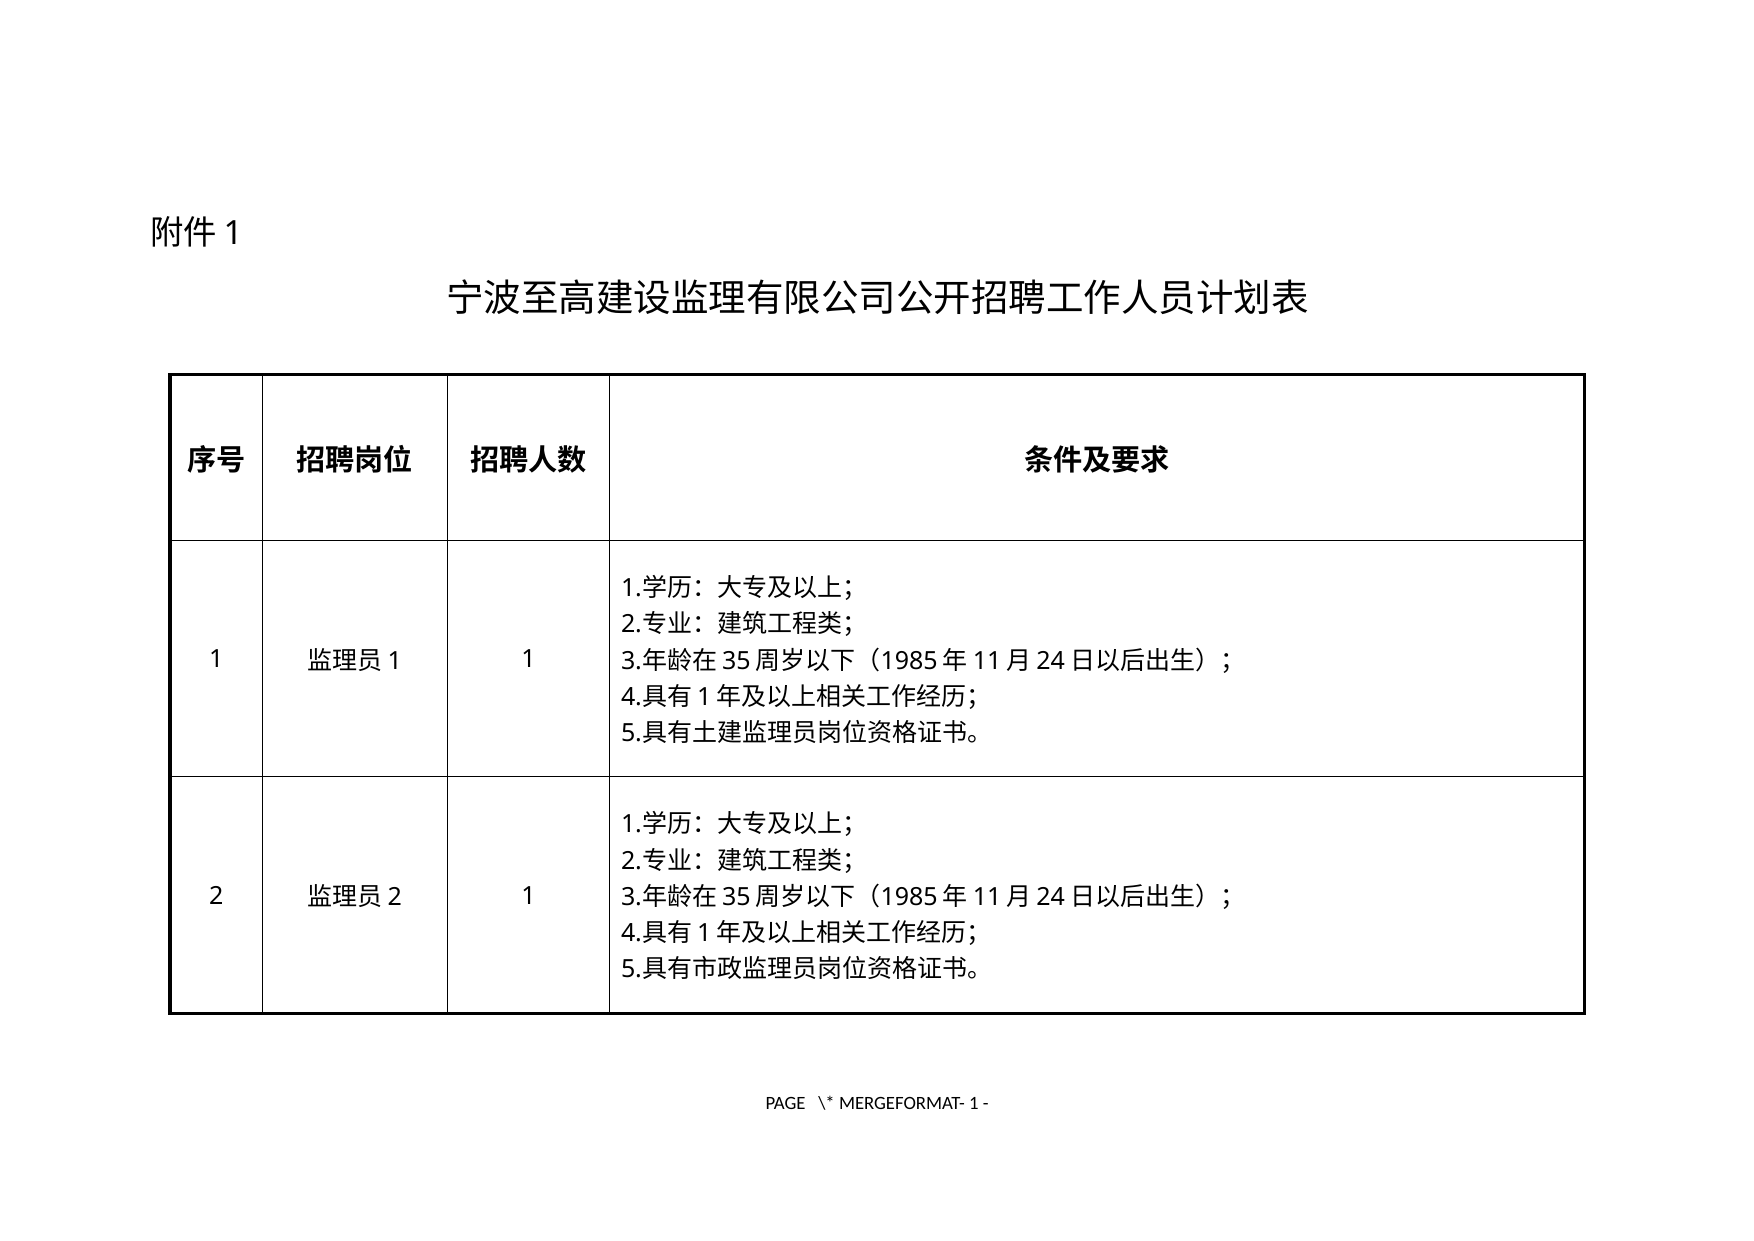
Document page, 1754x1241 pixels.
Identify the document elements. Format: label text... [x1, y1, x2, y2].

table_header 序号 [172, 376, 262, 539]
table_cell 监理员2 [263, 777, 447, 1012]
table_cell 1 [448, 777, 609, 1012]
table_cell 监理员1 [263, 541, 447, 776]
table_cell 1 [172, 541, 262, 776]
text 宁波至高建设监理有限公司公开招聘工作人员计划表 [150, 263, 1604, 328]
table_cell 1.学历：大专及以上； 2.专业：建筑工程类； 3.年龄在35周岁以下（1985年11月24日以后出生）； 4.具有1年及以上相关工作经历； 5.具有土建监理员岗位资格证书。 [610, 541, 1583, 776]
table_cell 1 [448, 541, 609, 776]
text 附件1 [150, 198, 1604, 263]
table_header 条件及要求 [610, 376, 1583, 539]
table_header 招聘岗位 [263, 376, 447, 539]
table_cell 1.学历：大专及以上； 2.专业：建筑工程类； 3.年龄在35周岁以下（1985年11月24日以后出生）； 4.具有1年及以上相关工作经历； 5.具有市政监理员岗位资格证书。 [610, 777, 1583, 1012]
table_cell 2 [172, 777, 262, 1012]
table_header 招聘人数 [448, 376, 609, 539]
